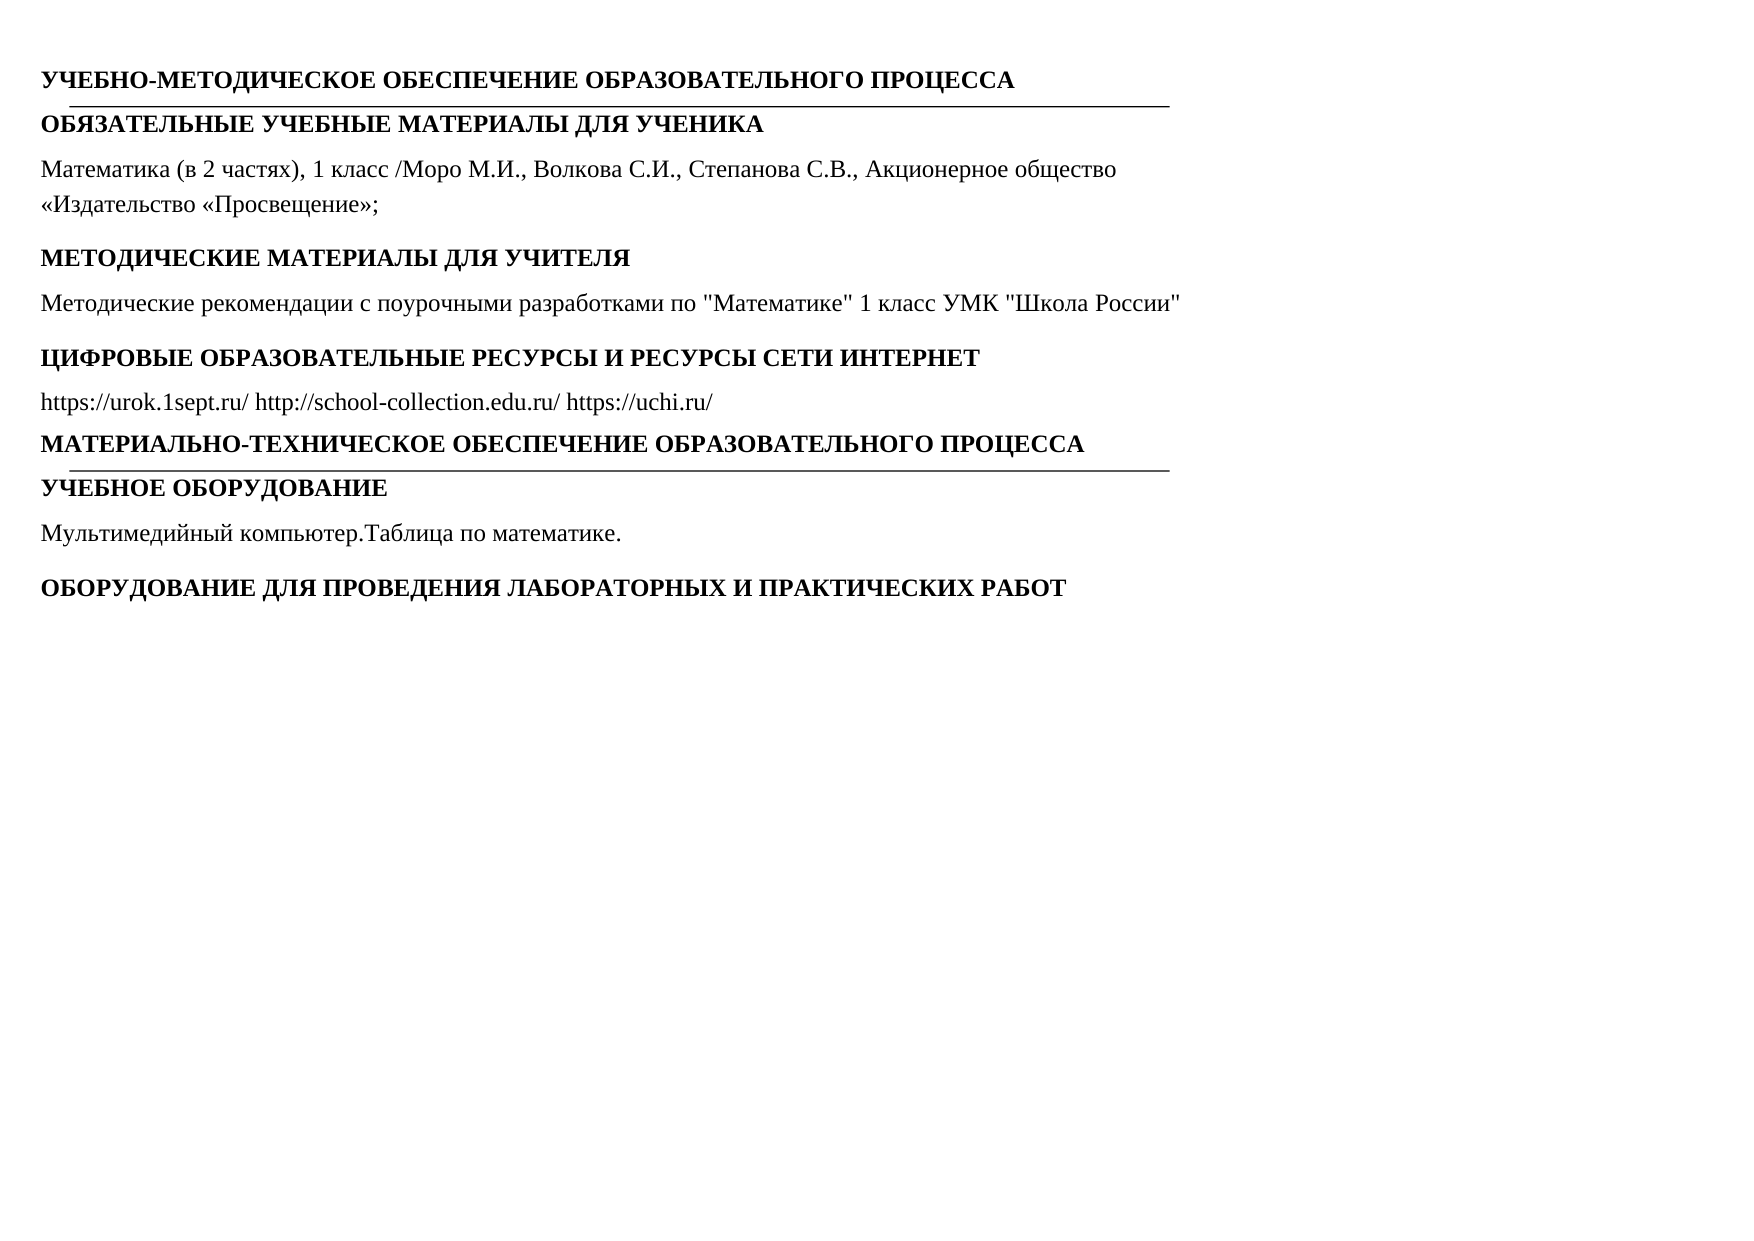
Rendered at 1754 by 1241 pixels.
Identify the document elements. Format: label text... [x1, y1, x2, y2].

text Методические рекомендации с поурочными разработками по "Математике" 1 класс УМК "Школа России" [40, 288, 1702, 317]
text Мультимедийный компьютер.Таблица по математике. [40, 518, 1702, 547]
text МАТЕРИАЛЬНО-ТЕХНИЧЕСКОЕ ОБЕСПЕЧЕНИЕ ОБРАЗОВАТЕЛЬНОГО ПРОЦЕССА [40, 429, 1702, 458]
text Математика (в 2 частях), 1 класс /Моро М.И., Волкова С.И., Степанова С.В., Акционерное общество [40, 154, 1702, 182]
text ЦИФРОВЫЕ ОБРАЗОВАТЕЛЬНЫЕ РЕСУРСЫ И РЕСУРСЫ СЕТИ ИНТЕРНЕТ [40, 343, 1702, 372]
text ОБОРУДОВАНИЕ ДЛЯ ПРОВЕДЕНИЯ ЛАБОРАТОРНЫХ И ПРАКТИЧЕСКИХ РАБОТ [40, 573, 1702, 602]
text «Издательство «Просвещение»; [40, 189, 931, 217]
text УЧЕБНОЕ ОБОРУДОВАНИЕ [40, 473, 1702, 502]
text https://urok.1sept.ru/ http://school-collection.edu.ru/ https://uchi.ru/ [40, 387, 896, 416]
text УЧЕБНО-МЕТОДИЧЕСКОЕ ОБЕСПЕЧЕНИЕ ОБРАЗОВАТЕЛЬНОГО ПРОЦЕССА [40, 65, 1702, 94]
text МЕТОДИЧЕСКИЕ МАТЕРИАЛЫ ДЛЯ УЧИТЕЛЯ [40, 243, 1702, 272]
text ОБЯЗАТЕЛЬНЫЕ УЧЕБНЫЕ МАТЕРИАЛЫ ДЛЯ УЧЕНИКА [40, 109, 1702, 138]
